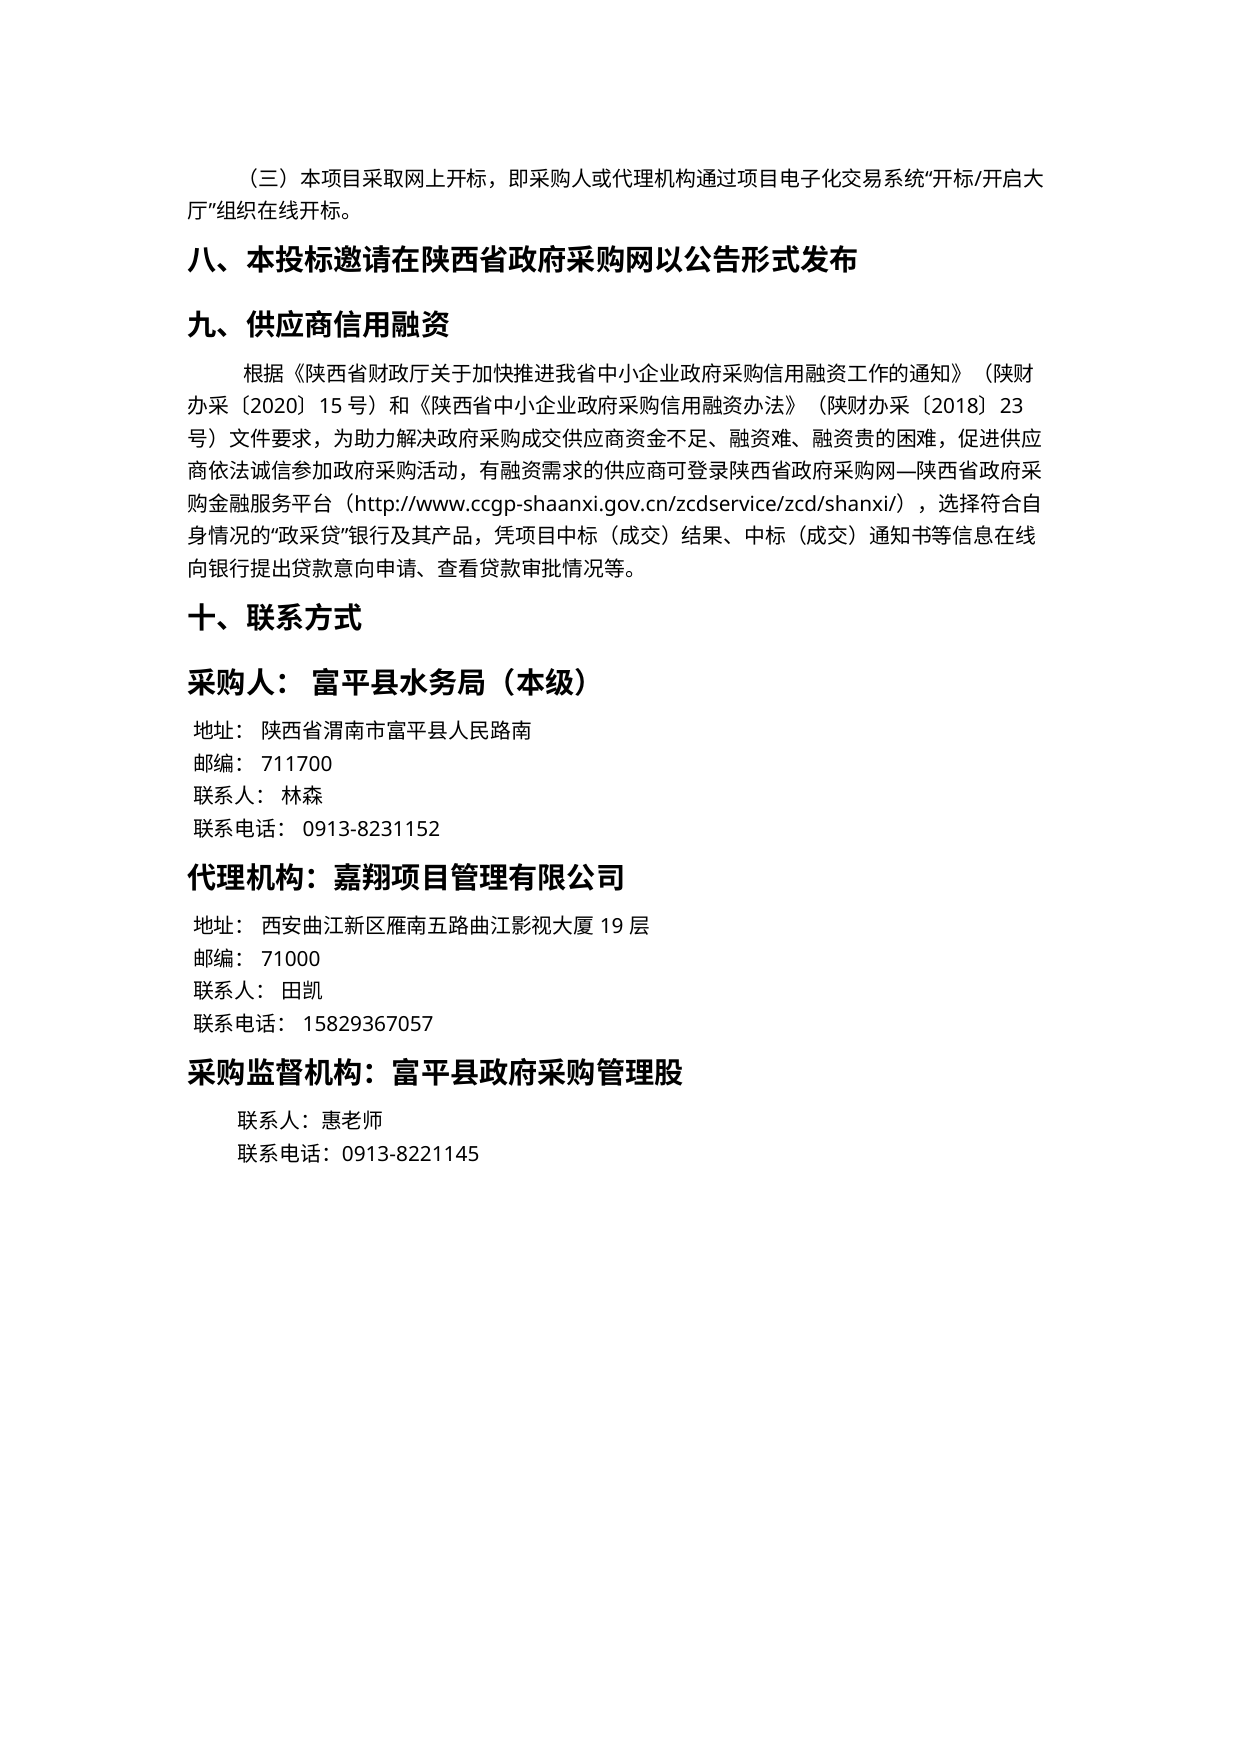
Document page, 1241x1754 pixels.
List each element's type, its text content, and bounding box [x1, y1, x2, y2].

text 联系人： 林森 [187, 779, 1053, 812]
text 代理机构：嘉翔项目管理有限公司 [187, 844, 1053, 909]
text 根据《陕西省财政厅关于加快推进我省中小企业政府采购信用融资工作的通知》（陕财办采〔2020〕15 号）和《陕西省中小企业政府采购信用融资办法》（陕财办采〔2018〕23 号）文件要求，为助力解决政府采购成交供应商资金不足、融资难、融资贵的困难，促进供应商依法诚信参加政府采购活动，有融资需求的供应商可登录陕西省政府采购网—陕西省政府采购金融服务平台（http://www.ccgp-shaanxi.gov.cn/zcdservice/zcd/shanxi/），选择符合自身情况的“政采贷”银行及其产品，凭项目中标（成交）结果、中标（成交）通知书等信息在线向银行提出贷款意向申请、查看贷款审批情况等。 [187, 357, 1053, 584]
text 邮编： 71000 [187, 942, 1053, 974]
text 十、联系方式 [187, 584, 1053, 649]
text 地址： 陕西省渭南市富平县人民路南 [187, 714, 1053, 747]
text 联系电话：0913-8221145 [187, 1137, 1053, 1169]
text 联系电话： 15829367057 [187, 1007, 1053, 1039]
text 采购人： 富平县水务局（本级） [187, 649, 1053, 714]
text 联系电话： 0913-8231152 [187, 812, 1053, 844]
text 联系人： 田凯 [187, 974, 1053, 1007]
text 联系人：惠老师 [187, 1104, 1053, 1137]
text 采购监督机构：富平县政府采购管理股 [187, 1039, 1053, 1104]
text 邮编： 711700 [187, 747, 1053, 779]
text 八、本投标邀请在陕西省政府采购网以公告形式发布 [187, 227, 1053, 292]
text 九、供应商信用融资 [187, 292, 1053, 357]
text 地址： 西安曲江新区雁南五路曲江影视大厦 19 层 [187, 909, 1053, 942]
text （三）本项目采取网上开标，即采购人或代理机构通过项目电子化交易系统“开标/开启大厅”组织在线开标。 [187, 162, 1053, 227]
